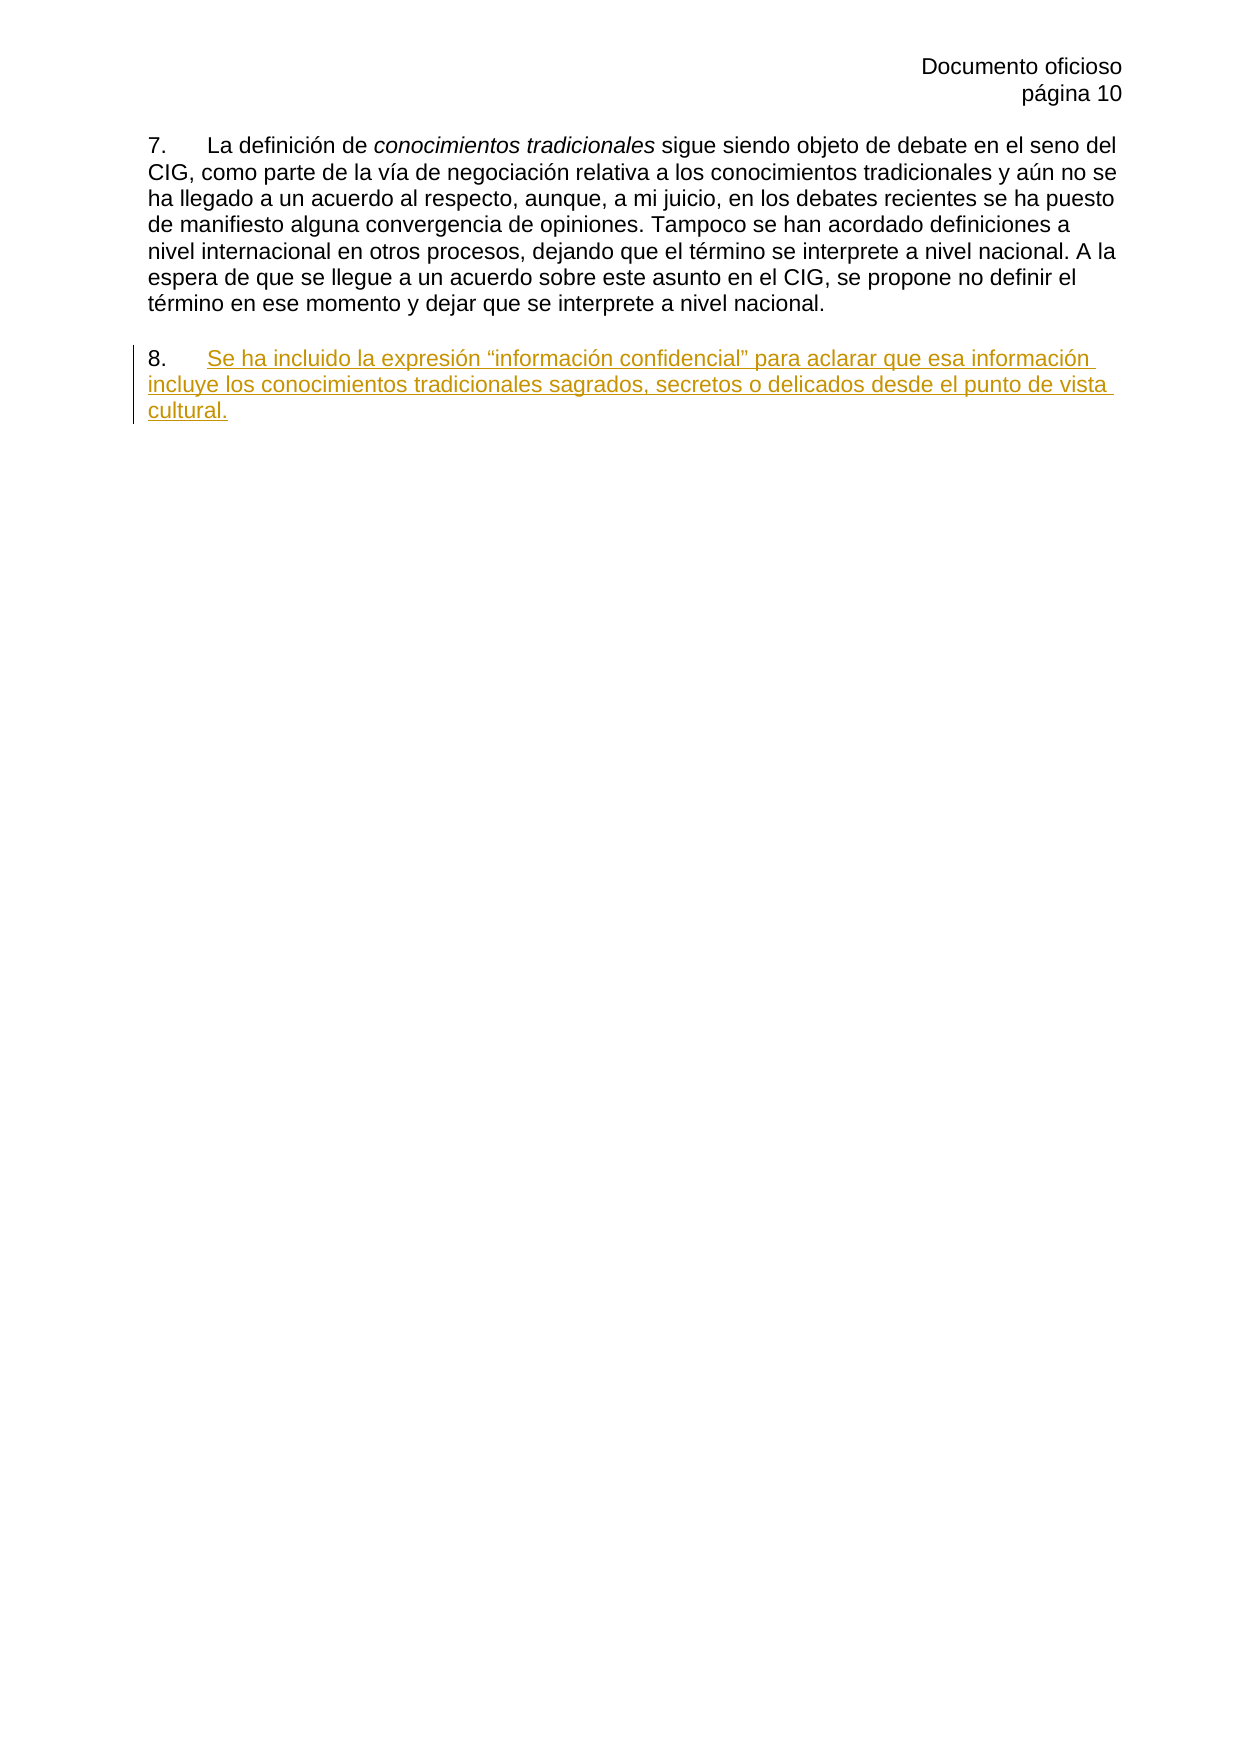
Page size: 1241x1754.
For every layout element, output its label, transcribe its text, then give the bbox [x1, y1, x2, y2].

list La definición de conocimientos tradicionales sigue siendo objeto de debate en el seno del CIG, como parte de la vía de negociación relativa a los conocimientos tradicionales y aún no se ha llegado a un acuerdo al respecto, aunque, a mi juicio, en los debates recientes se ha puesto de manifiesto alguna convergencia de opiniones. Tampoco se han acordado definiciones a nivel internacional en otros procesos, dejando que el término se interprete a nivel nacional. A la espera de que se llegue a un acuerdo sobre este asunto en el CIG, se propone no definir el término en ese momento y dejar que se interprete a nivel nacional. [148, 132, 1122, 317]
